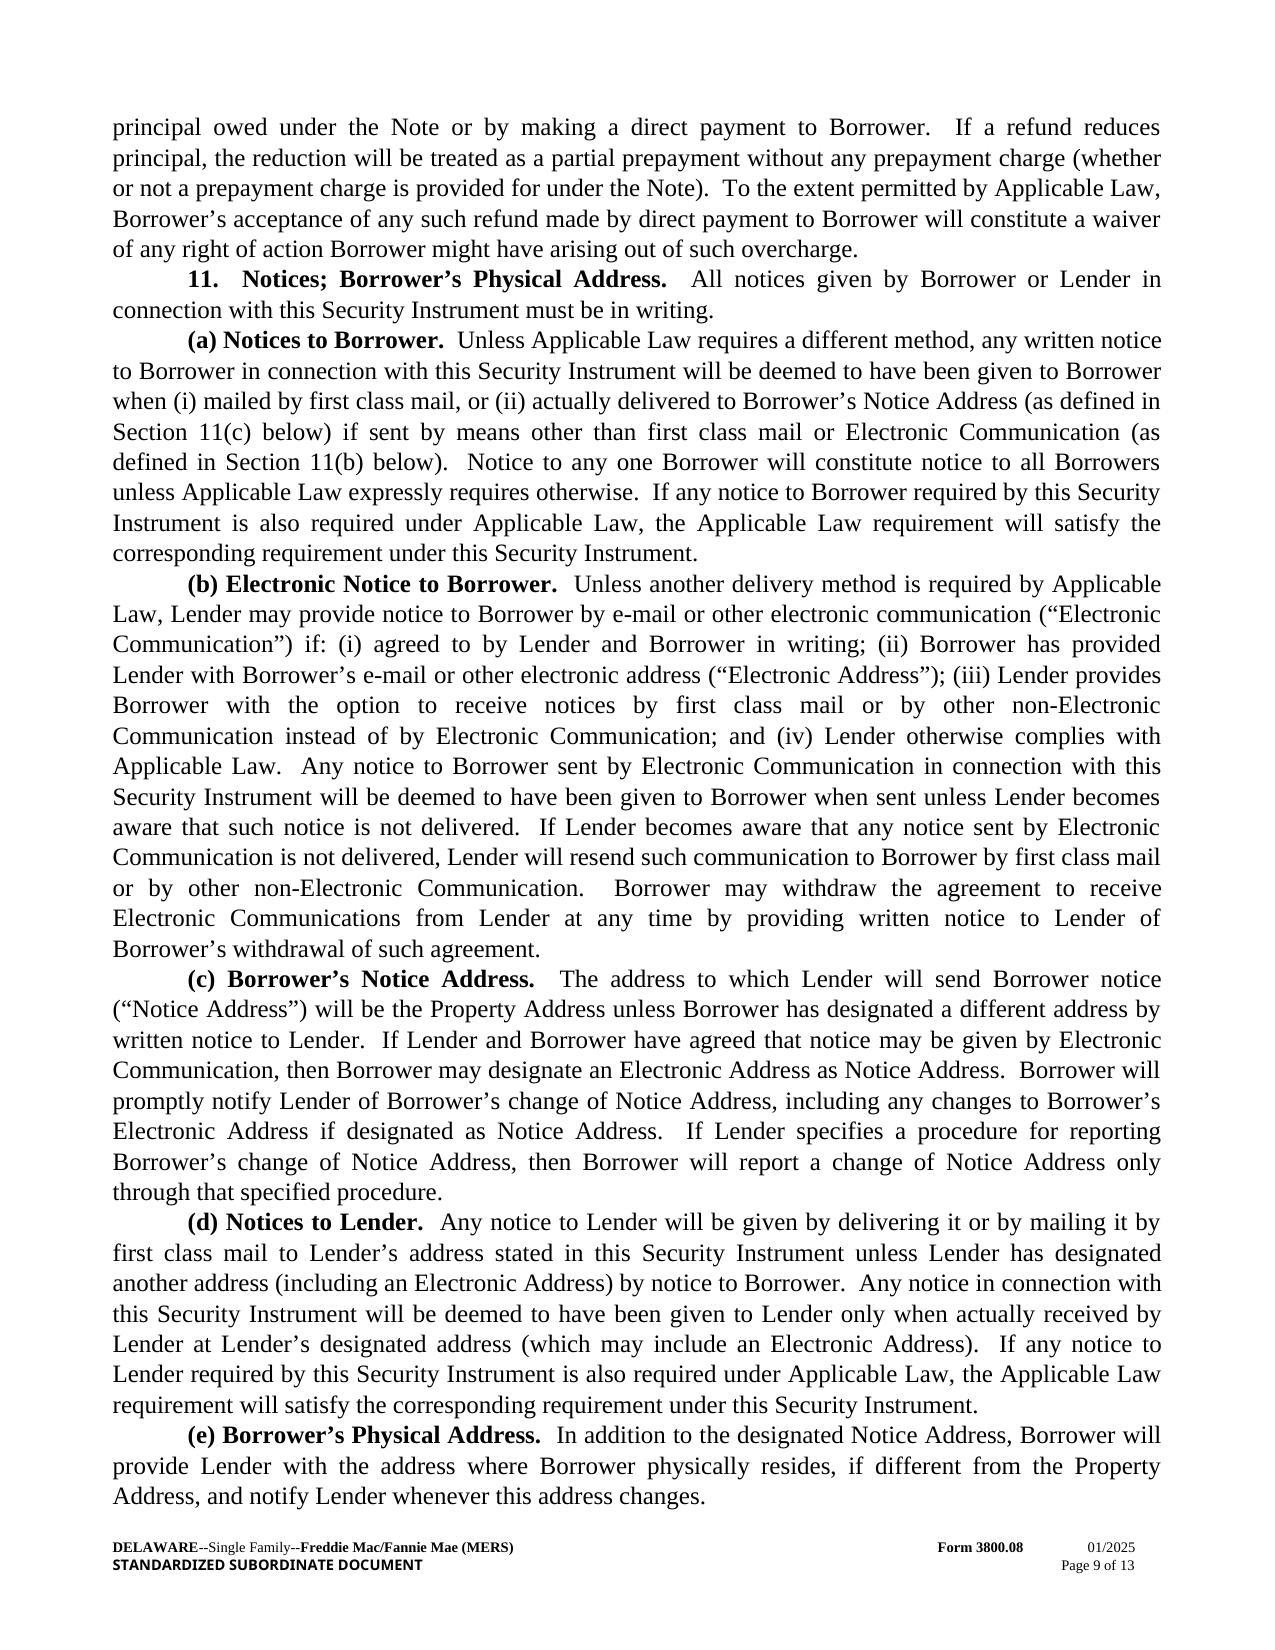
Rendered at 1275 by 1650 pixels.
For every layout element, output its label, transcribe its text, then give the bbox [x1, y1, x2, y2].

text (b) Electronic Notice to Borrower. Unless another delivery method is required by Applicable Law, Lender may provide notice to Borrower by e-mail or other electronic communication (“Electronic Communication”) if: (i) agreed to by Lender and Borrower in writing; (ii) Borrower has provided Lender with Borrower’s e-mail or other electronic address (“Electronic Address”); (iii) Lender provides Borrower with the option to receive notices by first class mail or by other non-Electronic Communication instead of by Electronic Communication; and (iv) Lender otherwise complies with Applicable Law. Any notice to Borrower sent by Electronic Communication in connection with this Security Instrument will be deemed to have been given to Borrower when sent unless Lender becomes aware that such notice is not delivered. If Lender becomes aware that any notice sent by Electronic Communication is not delivered, Lender will resend such communication to Borrower by first class mail or by other non-Electronic Communication. Borrower may withdraw the agreement to receive Electronic Communications from Lender at any time by providing written notice to Lender of Borrower’s withdrawal of such agreement. [112, 569, 1162, 962]
text (a) Notices to Borrower. Unless Applicable Law requires a different method, any written notice to Borrower in connection with this Security Instrument will be deemed to have been given to Borrower when (i) mailed by first class mail, or (ii) actually delivered to Borrower’s Notice Address (as defined in Section 11(c) below) if sent by means other than first class mail or Electronic Communication (as defined in Section 11(b) below). Notice to any one Borrower will constitute notice to all Borrowers unless Applicable Law expressly requires otherwise. If any notice to Borrower required by this Security Instrument is also required under Applicable Law, the Applicable Law requirement will satisfy the corresponding requirement under this Security Instrument. [112, 325, 1162, 567]
text (e) Borrower’s Physical Address. In addition to the designated Notice Address, Borrower will provide Lender with the address where Borrower physically resides, if different from the Property Address, and notify Lender whenever this address changes. [112, 1420, 1162, 1510]
text 11. Notices; Borrower’s Physical Address. All notices given by Borrower or Lender in connection with this Security Instrument must be in writing. [112, 264, 1162, 324]
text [112, 112, 1162, 263]
text (c) Borrower’s Notice Address. The address to which Lender will send Borrower notice (“Notice Address”) will be the Property Address unless Borrower has designated a different address by written notice to Lender. If Lender and Borrower have agreed that notice may be given by Electronic Communication, then Borrower may designate an Electronic Address as Notice Address. Borrower will promptly notify Lender of Borrower’s change of Notice Address, including any changes to Borrower’s Electronic Address if designated as Notice Address. If Lender specifies a procedure for reporting Borrower’s change of Notice Address, then Borrower will report a change of Notice Address only through that specified procedure. [112, 964, 1162, 1206]
text (d) Notices to Lender. Any notice to Lender will be given by delivering it or by mailing it by first class mail to Lender’s address stated in this Security Instrument unless Lender has designated another address (including an Electronic Address) by notice to Borrower. Any notice in connection with this Security Instrument will be deemed to have been given to Lender only when actually received by Lender at Lender’s designated address (which may include an Electronic Address). If any notice to Lender required by this Security Instrument is also required under Applicable Law, the Applicable Law requirement will satisfy the corresponding requirement under this Security Instrument. [112, 1207, 1162, 1419]
